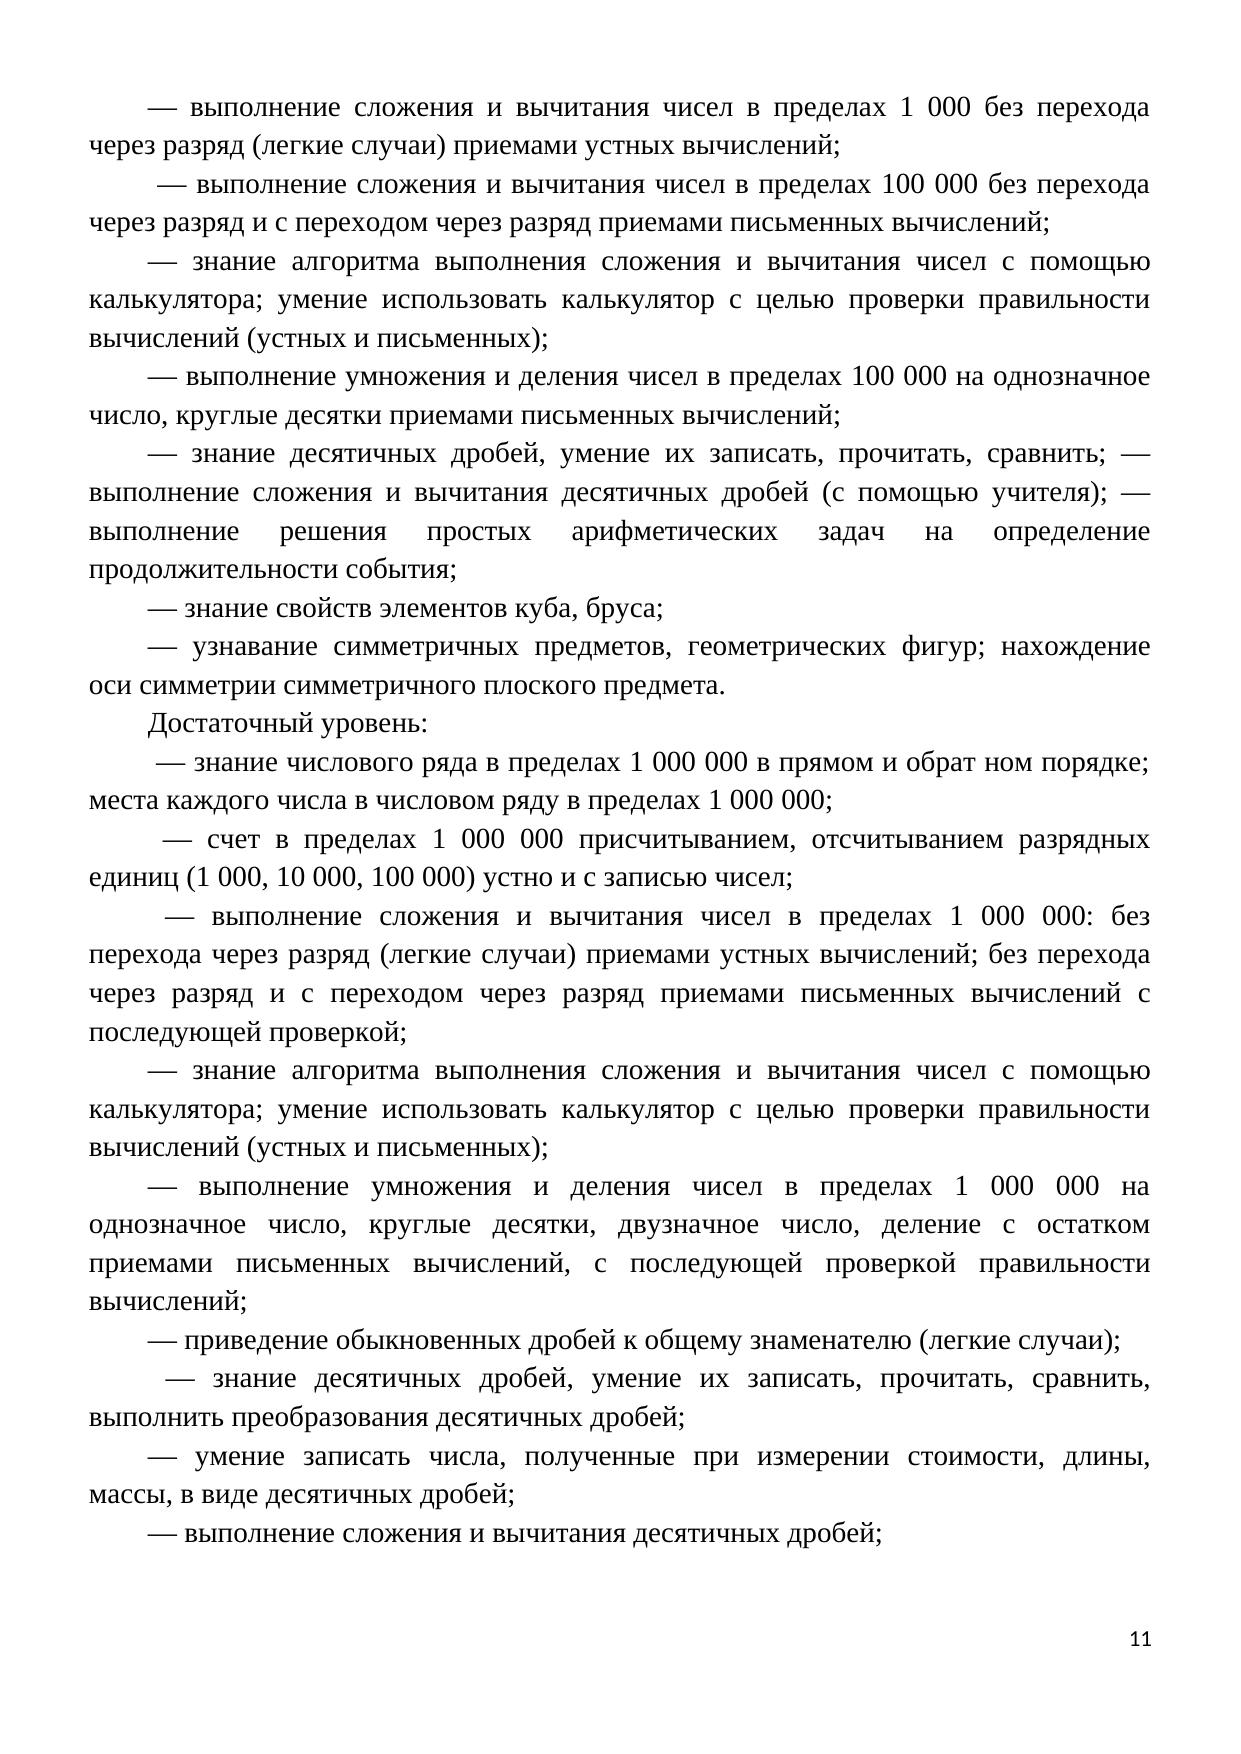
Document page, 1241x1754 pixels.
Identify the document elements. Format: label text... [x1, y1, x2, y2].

text — выполнение сложения и вычитания чисел в пределах 1 000 000: без перехода через разряд (легкие случаи) приемами устных вычислений; без перехода через разряд и с переходом через разряд приемами письменных вычислений с последующей проверкой; [89, 898, 1152, 1047]
text — знание свойств элементов куба, бруса; [89, 590, 1152, 623]
text — выполнение умножения и деления чисел в пределах 1 000 000 на однозначное число, круглые десятки, двузначное число, деление с остатком приемами письменных вычислений, с последующей проверкой правильности вычислений; [89, 1168, 1152, 1317]
text — выполнение сложения и вычитания чисел в пределах 1 000 без перехода через разряд (легкие случаи) приемами устных вычислений; [89, 89, 1152, 161]
text — знание десятичных дробей, умение их записать, прочитать, сравнить; — выполнение сложения и вычитания десятичных дробей (с помощью учителя); — выполнение решения простых арифметических задач на определение продолжительности события; [89, 436, 1152, 585]
text — выполнение умножения и деления чисел в пределах 100 000 на однозначное число, круглые десятки приемами письменных вычислений; [89, 358, 1152, 431]
text — умение записать числа, полученные при измерении стоимости, длины, массы, в виде десятичных дробей; [89, 1438, 1152, 1510]
text — знание числового ряда в пределах 1 000 000 в прямом и обрат ном порядке; места каждого числа в числовом ряду в пределах 1 000 000; [89, 744, 1152, 816]
text — выполнение сложения и вычитания чисел в пределах 100 000 без перехода через разряд и с переходом через разряд приемами письменных вычислений; [89, 166, 1152, 238]
text — знание алгоритма выполнения сложения и вычитания чисел с помощью калькулятора; умение использовать калькулятор с целью проверки правильности вычислений (устных и письменных); [89, 1052, 1152, 1163]
text — знание алгоритма выполнения сложения и вычитания чисел с помощью калькулятора; умение использовать калькулятор с целью проверки правильности вычислений (устных и письменных); [89, 243, 1152, 353]
text — счет в пределах 1 000 000 присчитыванием, отсчитыванием разрядных единиц (1 000, 10 000, 100 000) устно и с записью чисел; [89, 821, 1152, 893]
text Достаточный уровень: [89, 705, 1152, 739]
text — знание десятичных дробей, умение их записать, прочитать, сравнить, выполнить преобразования десятичных дробей; [89, 1361, 1152, 1433]
text — выполнение сложения и вычитания десятичных дробей; [89, 1515, 1152, 1548]
text — узнавание симметричных предметов, геометрических фигур; нахождение оси симметрии симметричного плоского предмета. [89, 628, 1152, 700]
text — приведение обыкновенных дробей к общему знаменателю (легкие случаи); [89, 1322, 1152, 1356]
